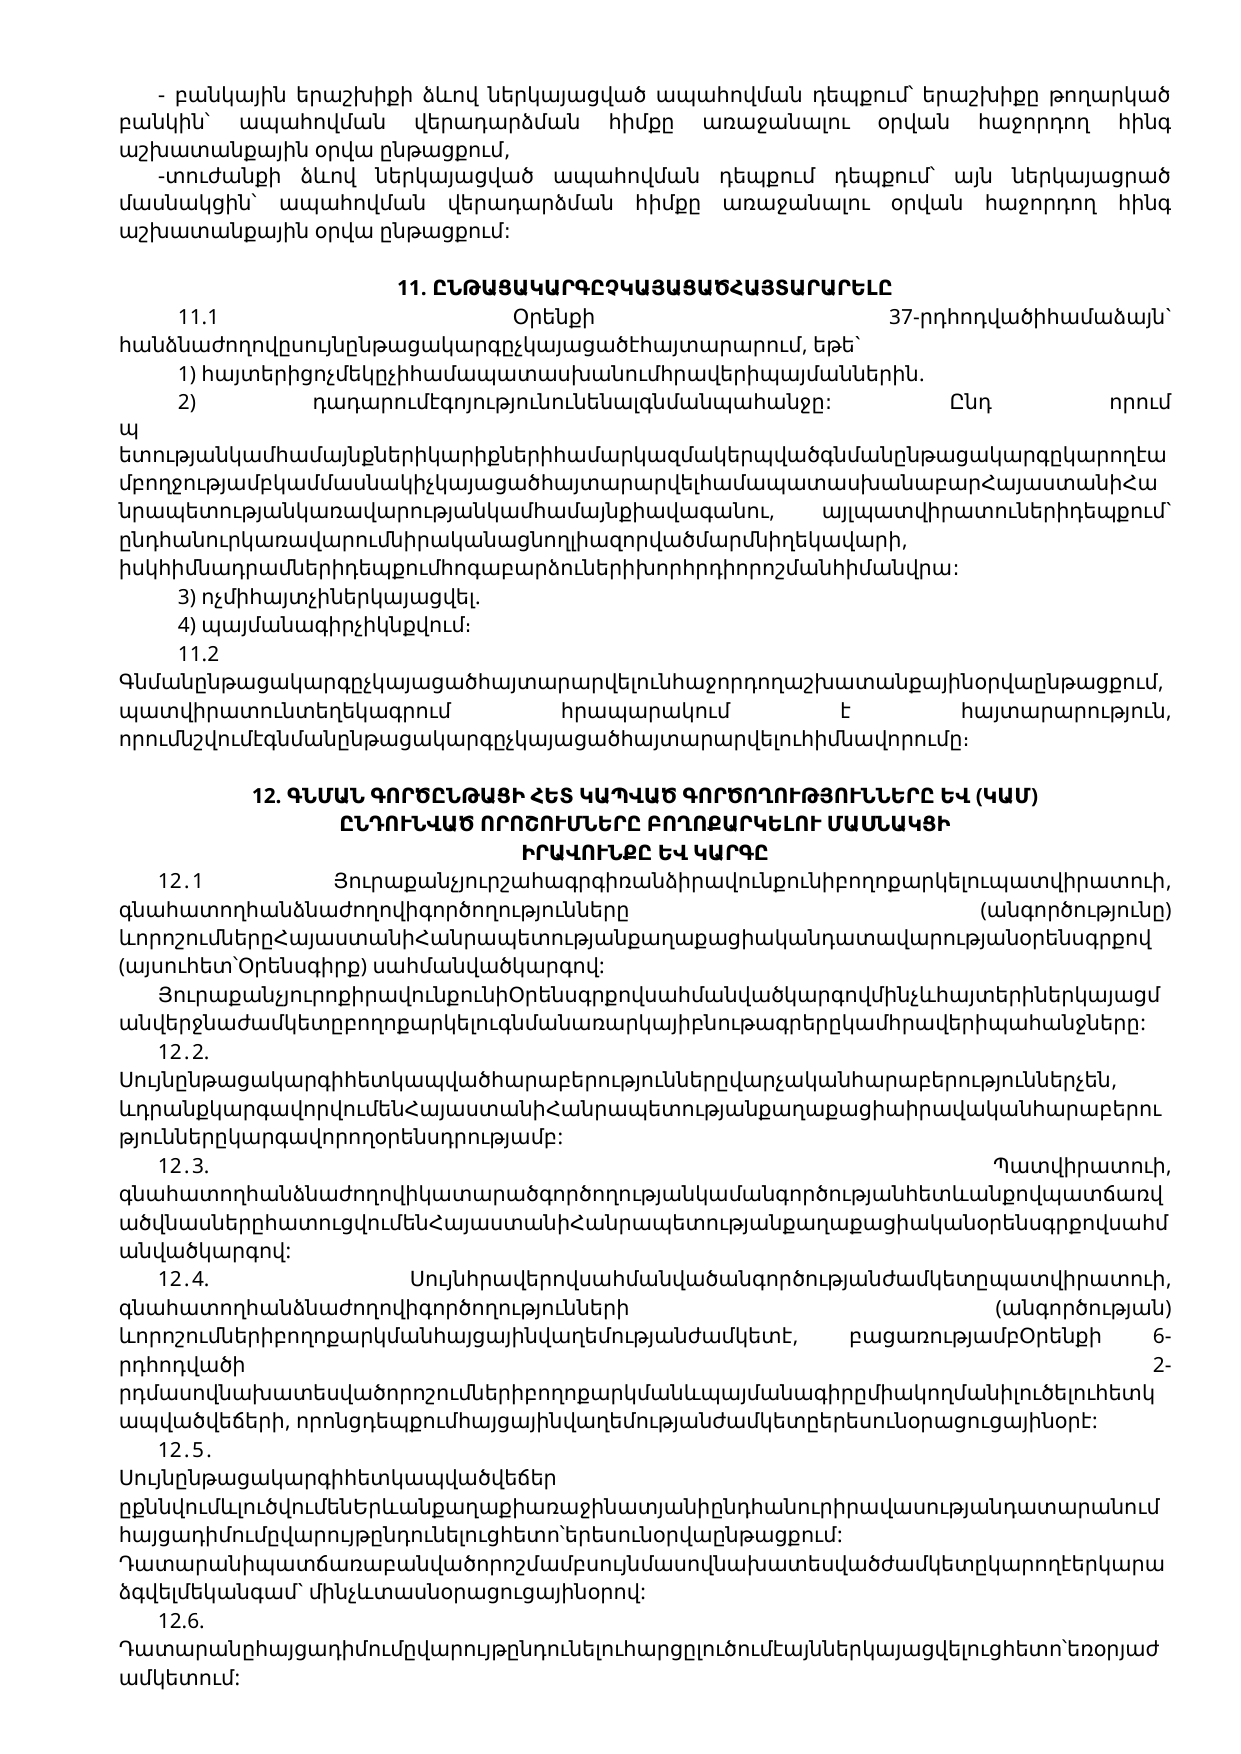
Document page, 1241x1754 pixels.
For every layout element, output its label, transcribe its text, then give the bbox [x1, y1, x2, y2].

text 12. ԳՆՄԱՆ ԳՈՐԾԸՆԹԱՑԻ ՀԵՏ ԿԱՊՎԱԾ ԳՈՐԾՈՂՈՒԹՅՈՒՆՆԵՐԸ ԵՎ (ԿԱՄ) [118, 781, 1171, 809]
text 2) դադարումէգոյությունունենալգնմանպահանջը: Ընդ որում պետությանկամհամայնքներիկարիքներիհամարկազմակերպվածգնմանընթացակարգըկարողէամբողջությամբկամմասնակիչկայացածհայտարարվելհամապատասխանաբարՀայաստանիՀանրապետությանկառավարությանկամհամայնքիավագանու, այլպատվիրատուներիդեպքում` ընդհանուրկառավարումնիրականացնողլիազորվածմարմնիղեկավարի, իսկհիմնադրամներիդեպքումհոգաբարձուներիխորհրդիորոշմանհիմանվրա: [118, 387, 1171, 582]
text ԻՐԱՎՈՒՆՔԸ ԵՎ ԿԱՐԳԸ [118, 838, 1171, 866]
text 1) հայտերիցոչմեկըչիհամապատասխանումհրավերիպայմաններին. [118, 359, 1171, 387]
text 12․3. Պատվիրատուի, գնահատողհանձնաժողովիկատարածգործողությանկամանգործությանհետևանքովպատճառվածվնասներըհատուցվումենՀայաստանիՀանրապետությանքաղաքացիականօրենսգրքովսահմանվածկարգով: [118, 1151, 1171, 1264]
text 11.2 Գնմանընթացակարգըչկայացածհայտարարվելունհաջորդողաշխատանքայինօրվաընթացքում, պատվիրատունտեղեկագրում հրապարակում է հայտարարություն, որումնշվումէգնմանընթացակարգըչկայացածհայտարարվելուհիմնավորումը։ [118, 639, 1171, 753]
text - բանկային երաշխիքի ձևով ներկայացված ապահովման դեպքում՝ երաշխիքը թողարկած բանկին՝ ապահովման վերադարձման հիմքը առաջանալու օրվան հաջորդող հինգ աշխատանքային օրվա ընթացքում, [118, 83, 1171, 164]
text 4) պայմանագիրչիկնքվում։ [118, 610, 1171, 639]
text 12․4. Սույնհրավերովսահմանվածանգործությանժամկետըպատվիրատուի, գնահատողհանձնաժողովիգործողությունների (անգործության) ևորոշումներիբողոքարկմանհայցայինվաղեմությանժամկետէ, բացառությամբՕրենքի 6-րդհոդվածի 2-րդմասովնախատեսվածորոշումներիբողոքարկմանևպայմանագիրըմիակողմանիլուծելուհետկապվածվեճերի, որոնցդեպքումհայցայինվաղեմությանժամկետըերեսունօրացուցայինօրէ: [118, 1264, 1171, 1435]
text ՅուրաքանչյուրոքիրավունքունիՕրենսգրքովսահմանվածկարգովմինչևհայտերիներկայացմանվերջնաժամկետըբողոքարկելուգնմանառարկայիբնութագրերըկամհրավերիպահանջները: [118, 980, 1171, 1037]
text 11.1 Օրենքի 37-րդհոդվածիհամաձայն` հանձնաժողովըսույնընթացակարգըչկայացածէհայտարարում, եթե` [118, 302, 1171, 359]
text 12․2. Սույնընթացակարգիհետկապվածհարաբերություններըվարչականհարաբերություններչեն, ևդրանքկարգավորվումենՀայաստանիՀանրապետությանքաղաքացիաիրավականհարաբերություններըկարգավորողօրենսդրությամբ: [118, 1037, 1171, 1151]
text 11. ԸՆԹԱՑԱԿԱՐԳԸՉԿԱՅԱՑԱԾՀԱՅՏԱՐԱՐԵԼԸ [118, 273, 1171, 302]
text 12․1 Յուրաքանչյուրշահագրգիռանձիրավունքունիբողոքարկելուպատվիրատուի, գնահատողհանձնաժողովիգործողությունները (անգործությունը) ևորոշումներըՀայաստանիՀանրապետությանքաղաքացիականդատավարությանօրենսգրքով (այսուհետ՝Օրենսգիրք) սահմանվածկարգով: [118, 866, 1171, 980]
text 12․5․ՍույնընթացակարգիհետկապվածվեճերըքննվումևլուծվումենԵրևանքաղաքիառաջինատյանիընդհանուրիրավասությանդատարանումհայցադիմումըվարույթընդունելուցհետո՝երեսունօրվաընթացքում: Դատարանիպատճառաբանվածորոշմամբսույնմասովնախատեսվածժամկետըկարողէերկարաձգվելմեկանգամ` մինչևտասնօրացուցայինօրով: [118, 1435, 1171, 1606]
text 12.6. Դատարանըհայցադիմումըվարույթընդունելուհարցըլուծումէայններկայացվելուցհետո՝եռօրյաժամկետում: [118, 1606, 1171, 1691]
text ԸՆԴՈՒՆՎԱԾ ՈՐՈՇՈՒՄՆԵՐԸ ԲՈՂՈՔԱՐԿԵԼՈՒ ՄԱՍՆԱԿՑԻ [118, 809, 1171, 838]
text 3) ոչմիհայտչիներկայացվել. [118, 582, 1171, 610]
text -տուժանքի ձևով ներկայացված ապահովման դեպքում դեպքում՝ այն ներկայացրած մասնակցին՝ ապահովման վերադարձման հիմքը առաջանալու օրվան հաջորդող հինգ աշխատանքային օրվա ընթացքում: [118, 164, 1171, 245]
